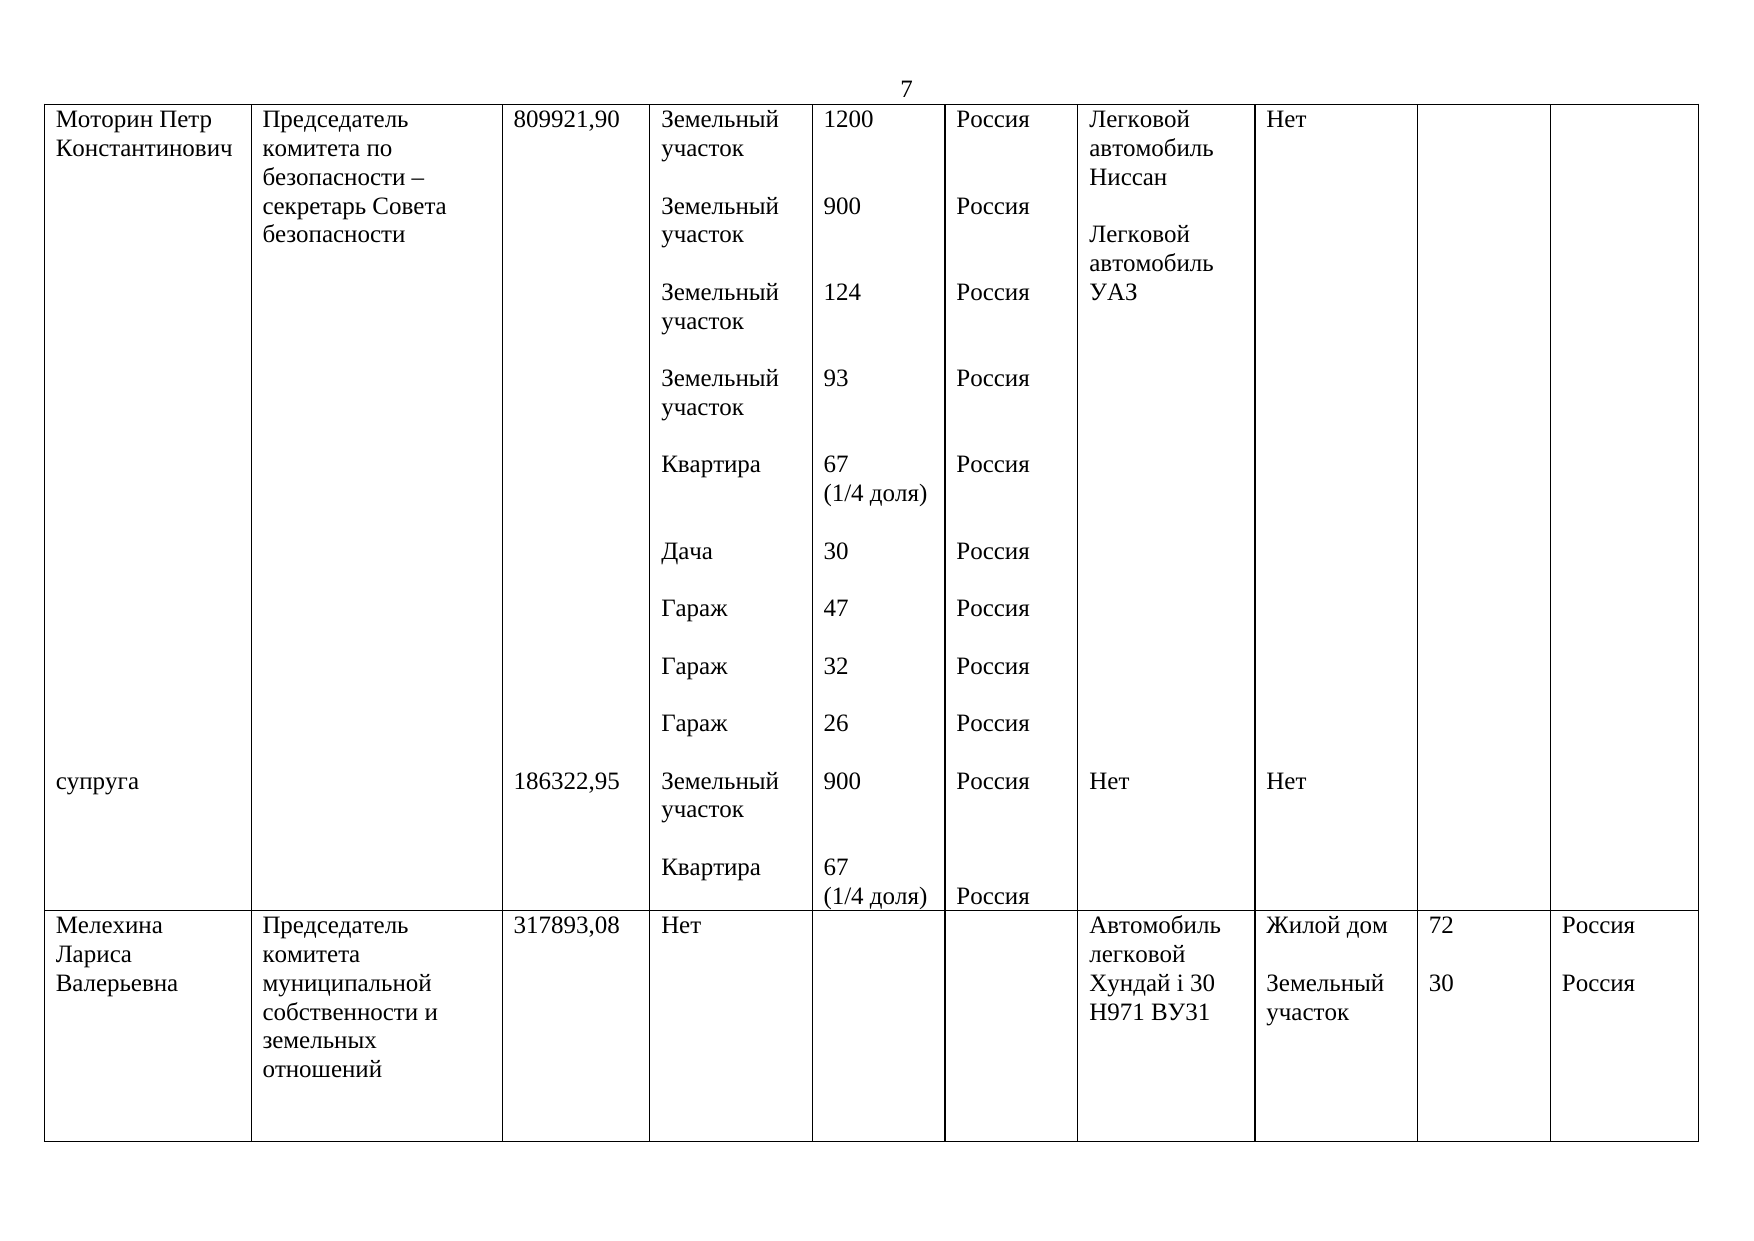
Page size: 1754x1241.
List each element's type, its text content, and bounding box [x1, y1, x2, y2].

table_cell 1200 900 124 93 67 (1/4 доля) 30 47 32 26 900 67 (1/4 доля) [813, 105, 944, 909]
table_cell Нет Нет [1256, 105, 1417, 909]
table_cell Председатель комитета по безопасности – секретарь Совета безопасности [252, 105, 502, 909]
table_cell Россия Россия [1551, 911, 1698, 1141]
table_cell Россия Россия Россия Россия Россия Россия Россия Россия Россия Россия Россия [946, 105, 1077, 909]
table_cell 317893,08 [503, 911, 649, 1141]
table_cell [1551, 105, 1698, 909]
table_cell Автомобиль легковой Хундай i 30 Н971 ВУ31 [1078, 911, 1254, 1141]
table_cell [1418, 105, 1550, 909]
table_cell 809921,90 186322,95 [503, 105, 649, 909]
table_cell 72 30 [1418, 911, 1550, 1141]
table_cell Моторин Петр Константинович супруга [45, 105, 251, 909]
table_cell Председатель комитета муниципальной собственности и земельных отношений [252, 911, 502, 1141]
table_cell [946, 911, 1077, 1141]
table_cell Жилой дом Земельный участок [1256, 911, 1417, 1141]
table_cell Мелехина Лариса Валерьевна [45, 911, 251, 1141]
table_cell Земельный участок Земельный участок Земельный участок Земельный участок Квартира Дача Гараж Гараж Гараж Земельный участок Квартира [650, 105, 812, 909]
table_cell Нет [650, 911, 812, 1141]
table_cell Легковой автомобиль Ниссан Легковой автомобиль УАЗ Нет [1078, 105, 1254, 909]
table_cell [813, 911, 944, 1141]
